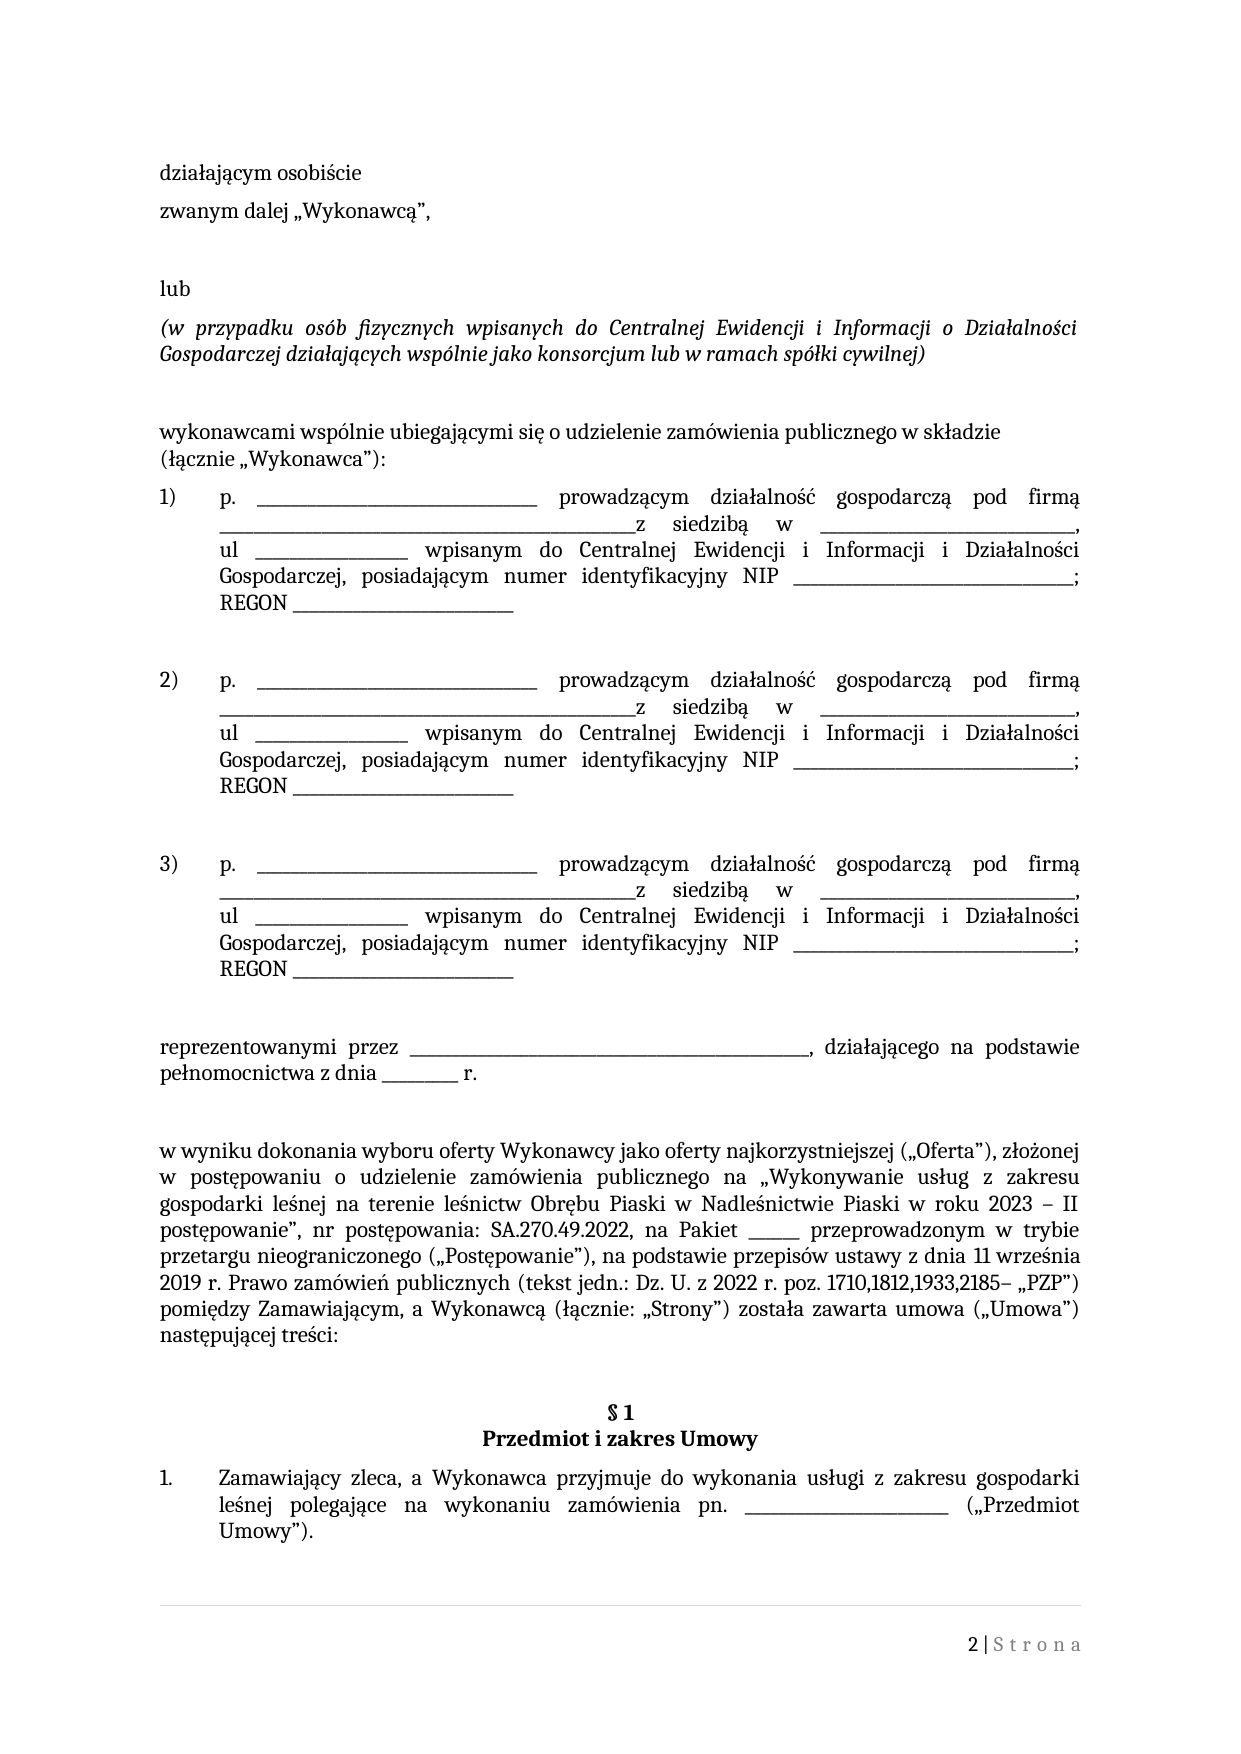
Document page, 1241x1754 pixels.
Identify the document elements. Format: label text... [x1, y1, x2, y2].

list Zamawiający zleca, a Wykonawca przyjmuje do wykonania usługi z zakresu gospodarki leśnej polegające na wykonaniu zamówienia pn. ________________________ („Przedmiot Umowy”). [159, 1465, 1081, 1544]
text wykonawcami wspólnie ubiegającymi się o udzielenie zamówienia publicznego w składzie (łącznie „Wykonawca”): [159, 419, 1081, 472]
text § 1 Przedmiot i zakres Umowy [159, 1400, 1081, 1452]
text (w przypadku osób fizycznych wpisanych do Centralnej Ewidencji i Informacji o Działalności Gospodarczej działających wspólnie jako konsorcjum lub w ramach spółki cywilnej) [159, 315, 1081, 368]
text 3) p. _________________________________ prowadzącym działalność gospodarczą pod firmą _________________________________________________z siedzibą w ______________________________, ul __________________ wpisanym do Centralnej Ewidencji i Informacji i Działalności Gospodarczej, posiadającym numer identyfikacyjny NIP _________________________________; REGON __________________________ [159, 850, 1081, 982]
text działającym osobiście [159, 159, 1081, 186]
text 2) p. _________________________________ prowadzącym działalność gospodarczą pod firmą _________________________________________________z siedzibą w ______________________________, ul __________________ wpisanym do Centralnej Ewidencji i Informacji i Działalności Gospodarczej, posiadającym numer identyfikacyjny NIP _________________________________; REGON __________________________ [159, 667, 1081, 799]
text lub [159, 276, 1081, 302]
text reprezentowanymi przez _______________________________________________, działającego na podstawie pełnomocnictwa z dnia _________ r. [159, 1033, 1081, 1086]
text zwanym dalej „Wykonawcą”, [159, 198, 1081, 225]
text w wyniku dokonania wyboru oferty Wykonawcy jako oferty najkorzystniejszej („Oferta”), złożonej w postępowaniu o udzielenie zamówienia publicznego na „Wykonywanie usług z zakresu gospodarki leśnej na terenie leśnictw Obrębu Piaski w Nadleśnictwie Piaski w roku 2023 – II postępowanie”, nr postępowania: SA.270.49.2022, na Pakiet ______ przeprowadzonym w trybie przetargu nieograniczonego („Postępowanie”), na podstawie przepisów ustawy z dnia 11 września 2019 r. Prawo zamówień publicznych (tekst jedn.: Dz. U. z 2022 r. poz. 1710,1812,1933,2185– „PZP”) pomiędzy Zamawiającym, a Wykonawcą (łącznie: „Strony”) została zawarta umowa („Umowa”) następującej treści: [159, 1138, 1081, 1348]
text 1) p. _________________________________ prowadzącym działalność gospodarczą pod firmą _________________________________________________z siedzibą w ______________________________, ul __________________ wpisanym do Centralnej Ewidencji i Informacji i Działalności Gospodarczej, posiadającym numer identyfikacyjny NIP _________________________________; REGON __________________________ [159, 484, 1081, 616]
